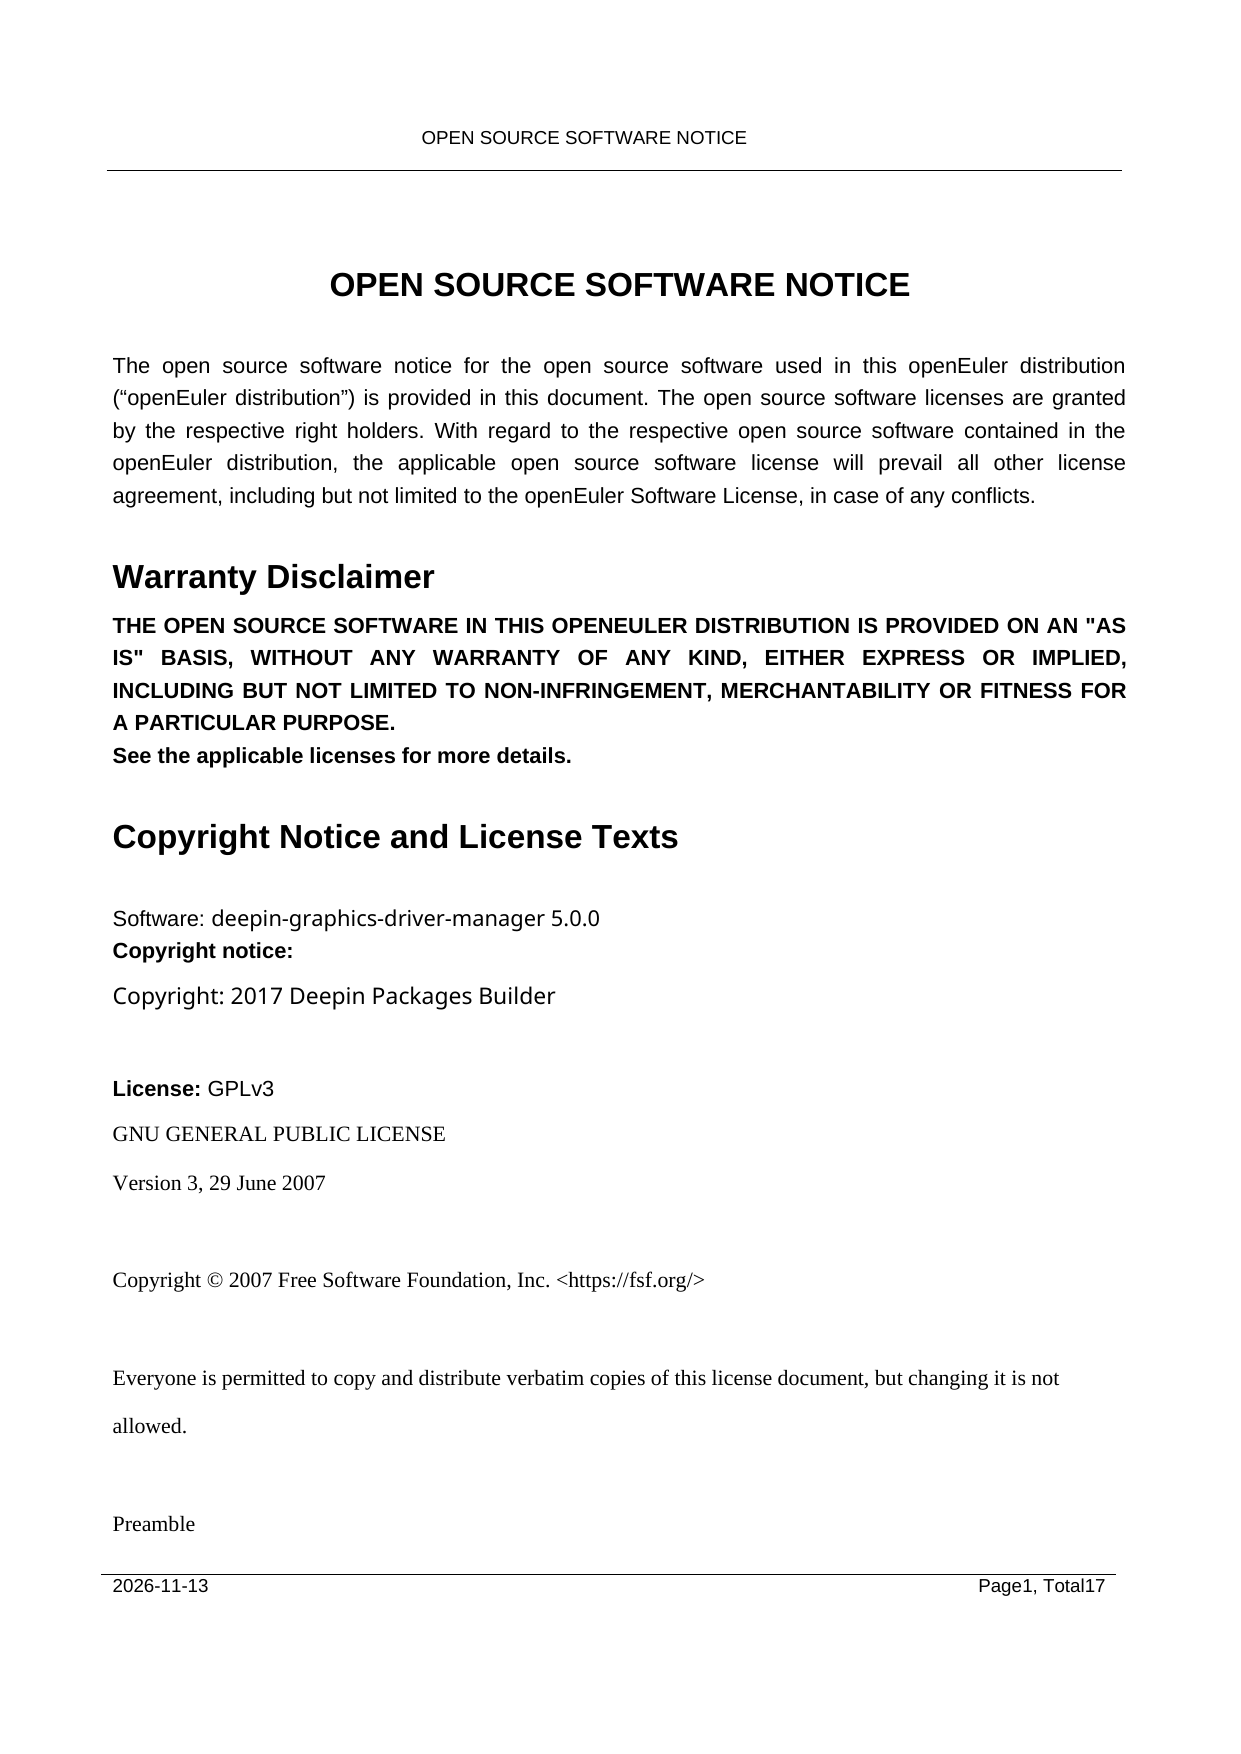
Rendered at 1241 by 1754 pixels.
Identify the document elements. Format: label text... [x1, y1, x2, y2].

text OPEN SOURCE SOFTWARE NOTICE [112, 251, 1128, 316]
text Warranty Disclaimer [112, 544, 1128, 609]
text License: GPLv3 [112, 1072, 1128, 1105]
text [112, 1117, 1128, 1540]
text Copyright Notice and License Texts [112, 804, 1128, 869]
text THE OPEN SOURCE SOFTWARE IN THIS OPENEULER DISTRIBUTION IS PROVIDED ON AN "AS IS" BASIS, WITHOUT ANY WARRANTY OF ANY KIND, EITHER EXPRESS OR IMPLIED, INCLUDING BUT NOT LIMITED TO NON-INFRINGEMENT, MERCHANTABILITY OR FITNESS FOR A PARTICULAR PURPOSE. See the applicable licenses for more details. [112, 609, 1128, 771]
text Copyright: 2017 Deepin Packages Builder [112, 979, 1128, 1012]
text The open source software notice for the open source software used in this openEuler distribution (“openEuler distribution”) is provided in this document. The open source software licenses are granted by the respective right holders. With regard to the respective open source software contained in the openEuler distribution, the applicable open source software license will prevail all other license agreement, including but not limited to the openEuler Software License, in case of any conflicts. [112, 349, 1128, 511]
text Copyright notice: [112, 934, 1128, 966]
text Software: deepin-graphics-driver-manager 5.0.0 [112, 901, 1128, 934]
